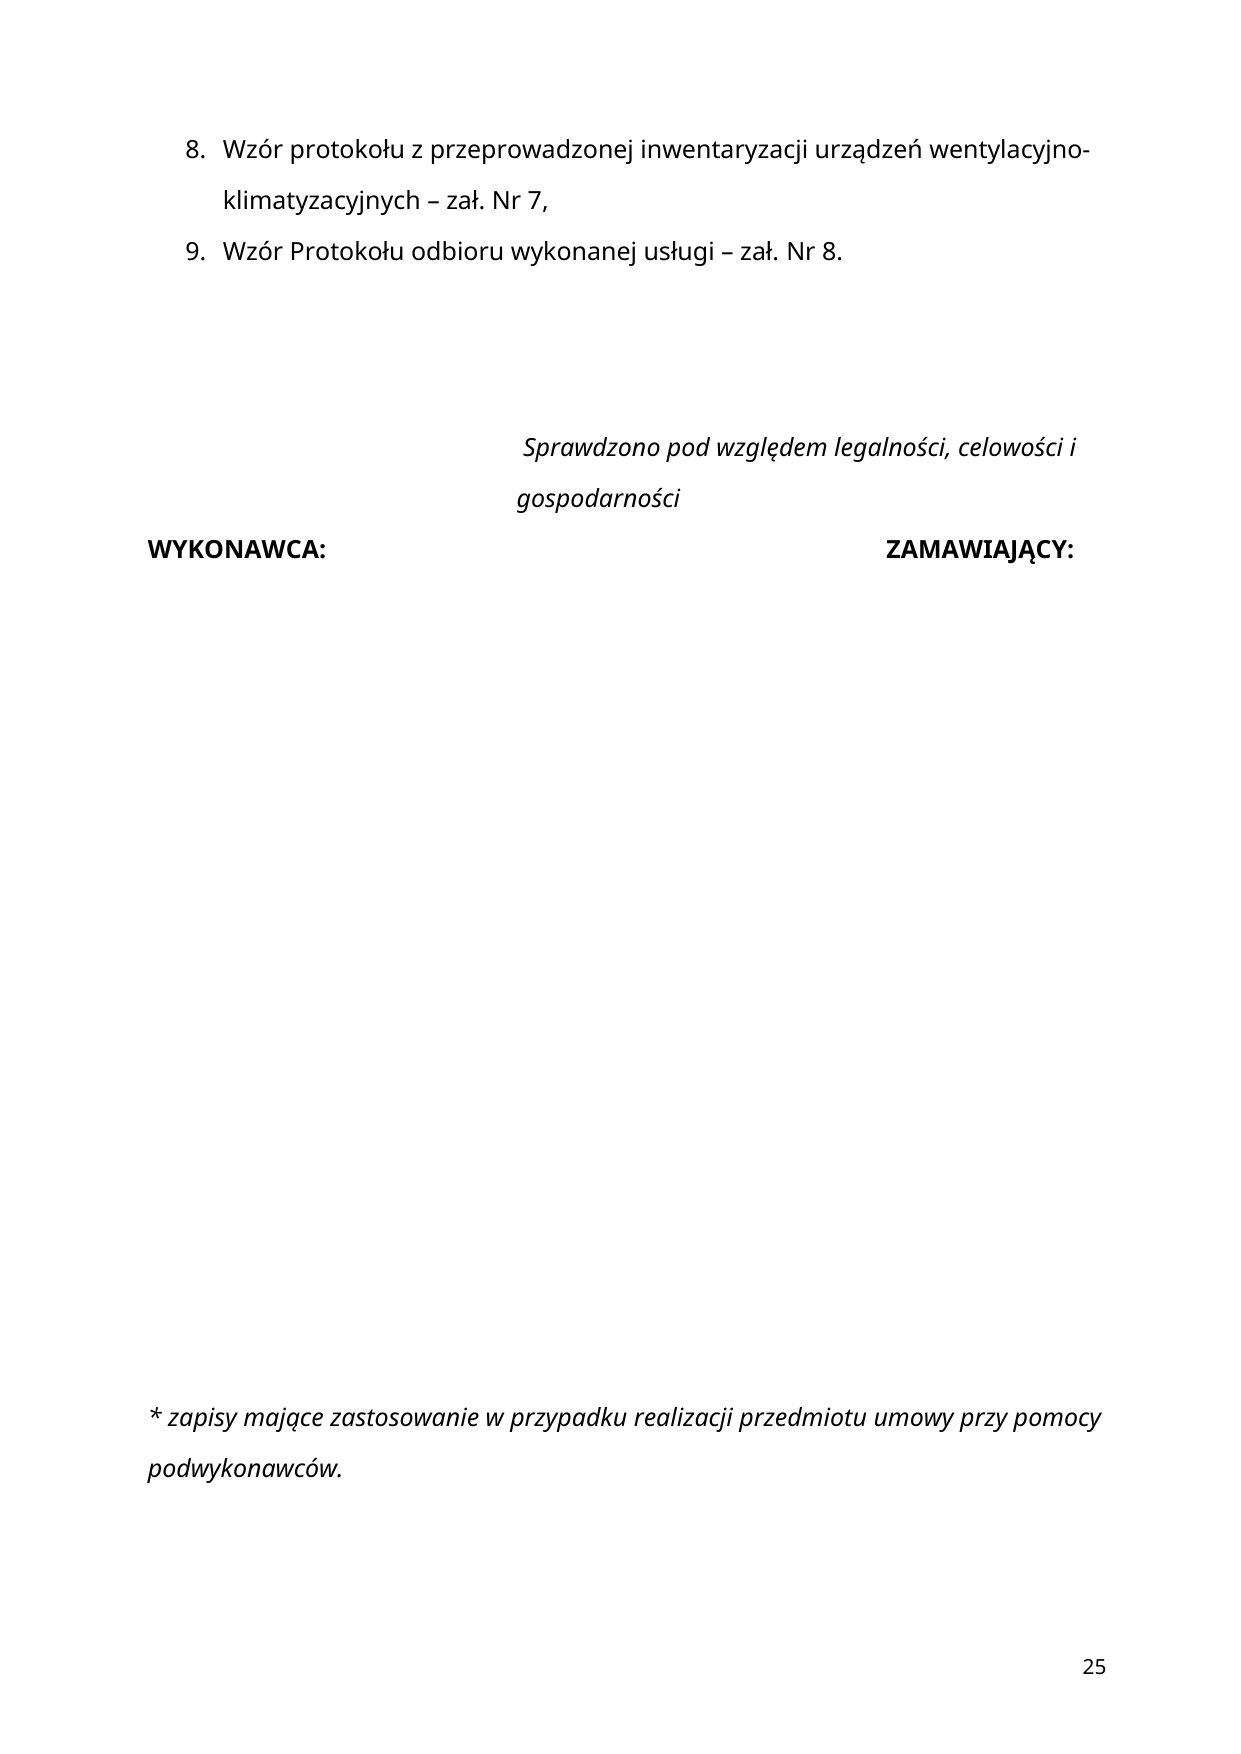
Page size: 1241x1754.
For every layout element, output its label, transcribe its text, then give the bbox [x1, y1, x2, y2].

text * zapisy mające zastosowanie w przypadku realizacji przedmiotu umowy przy pomocy podwykonawców. [148, 1399, 1106, 1484]
text Sprawdzono pod względem legalności, celowości i gospodarności [516, 429, 1106, 515]
text WYKONAWCA: ZAMAWIAJĄCY: [148, 532, 1106, 566]
list Wzór protokołu z przeprowadzonej inwentaryzacji urządzeń wentylacyjno-klimatyzacyjnych – zał. Nr 7, [185, 131, 1106, 216]
list Wzór Protokołu odbioru wykonanej usługi – zał. Nr 8. [185, 233, 1106, 267]
